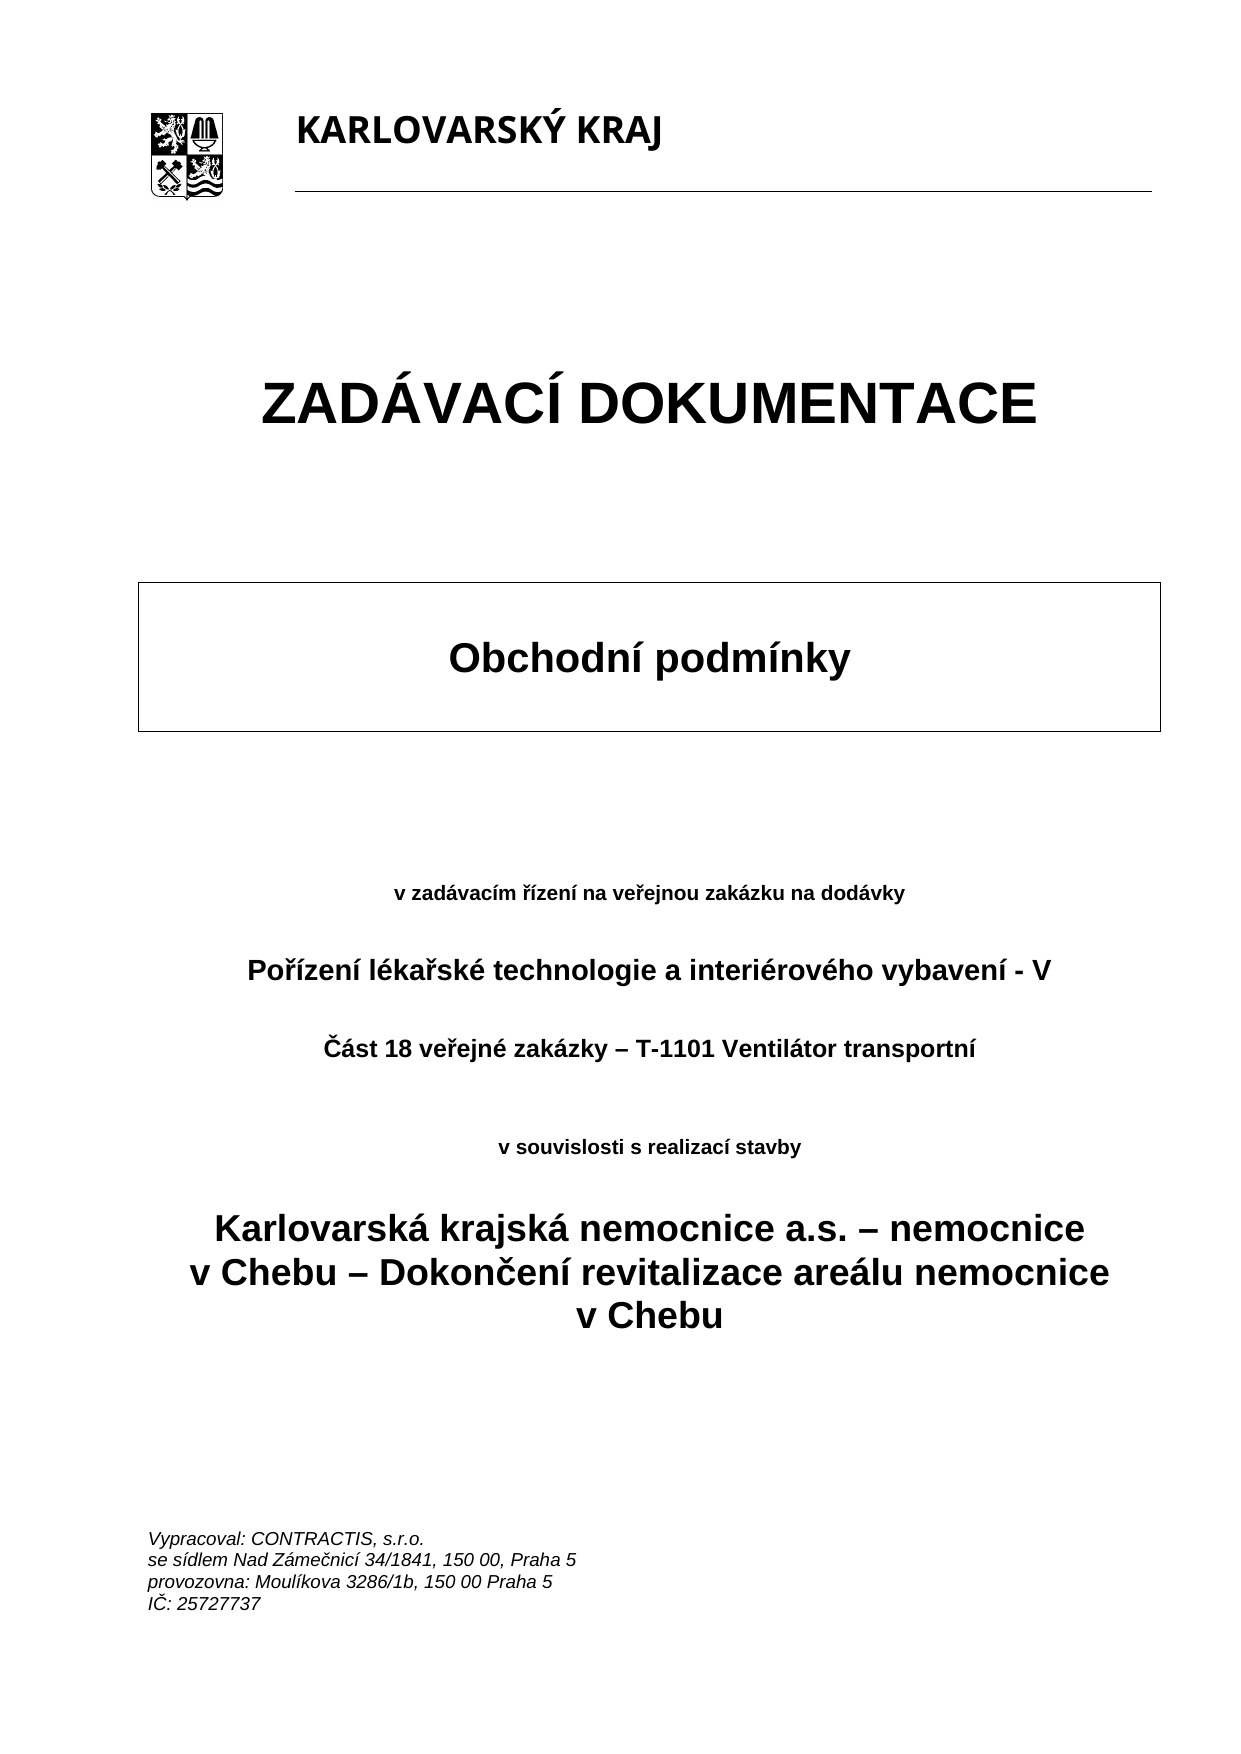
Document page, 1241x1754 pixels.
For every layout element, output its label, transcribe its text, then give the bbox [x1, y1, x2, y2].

text Karlovarská krajská nemocnice a.s. – nemocnice v Chebu – Dokončení revitalizace areálu nemocnice v Chebu [148, 1207, 1152, 1336]
text zadávací dokumentace [148, 369, 1152, 436]
text Pořízení lékařské technologie a interiérového vybavení - V [148, 953, 1152, 986]
picture [151, 113, 223, 201]
text v souvislosti s realizací stavby [148, 1135, 1152, 1159]
text IČ: 25727737 [148, 1592, 1152, 1614]
text Vypracoval: CONTRACTIS, s.r.o. [148, 1528, 1152, 1549]
text Obchodní podmínky [148, 633, 1152, 681]
text v zadávacím řízení na veřejnou zakázku na dodávky [148, 881, 1152, 905]
text Část 18 veřejné zakázky – T-1101 Ventilátor transportní [148, 1034, 1152, 1063]
text provozovna: Moulíkova 3286/1b, 150 00 Praha 5 [148, 1571, 1152, 1592]
text se sídlem Nad Zámečnicí 34/1841, 150 00, Praha 5 [148, 1549, 1152, 1571]
